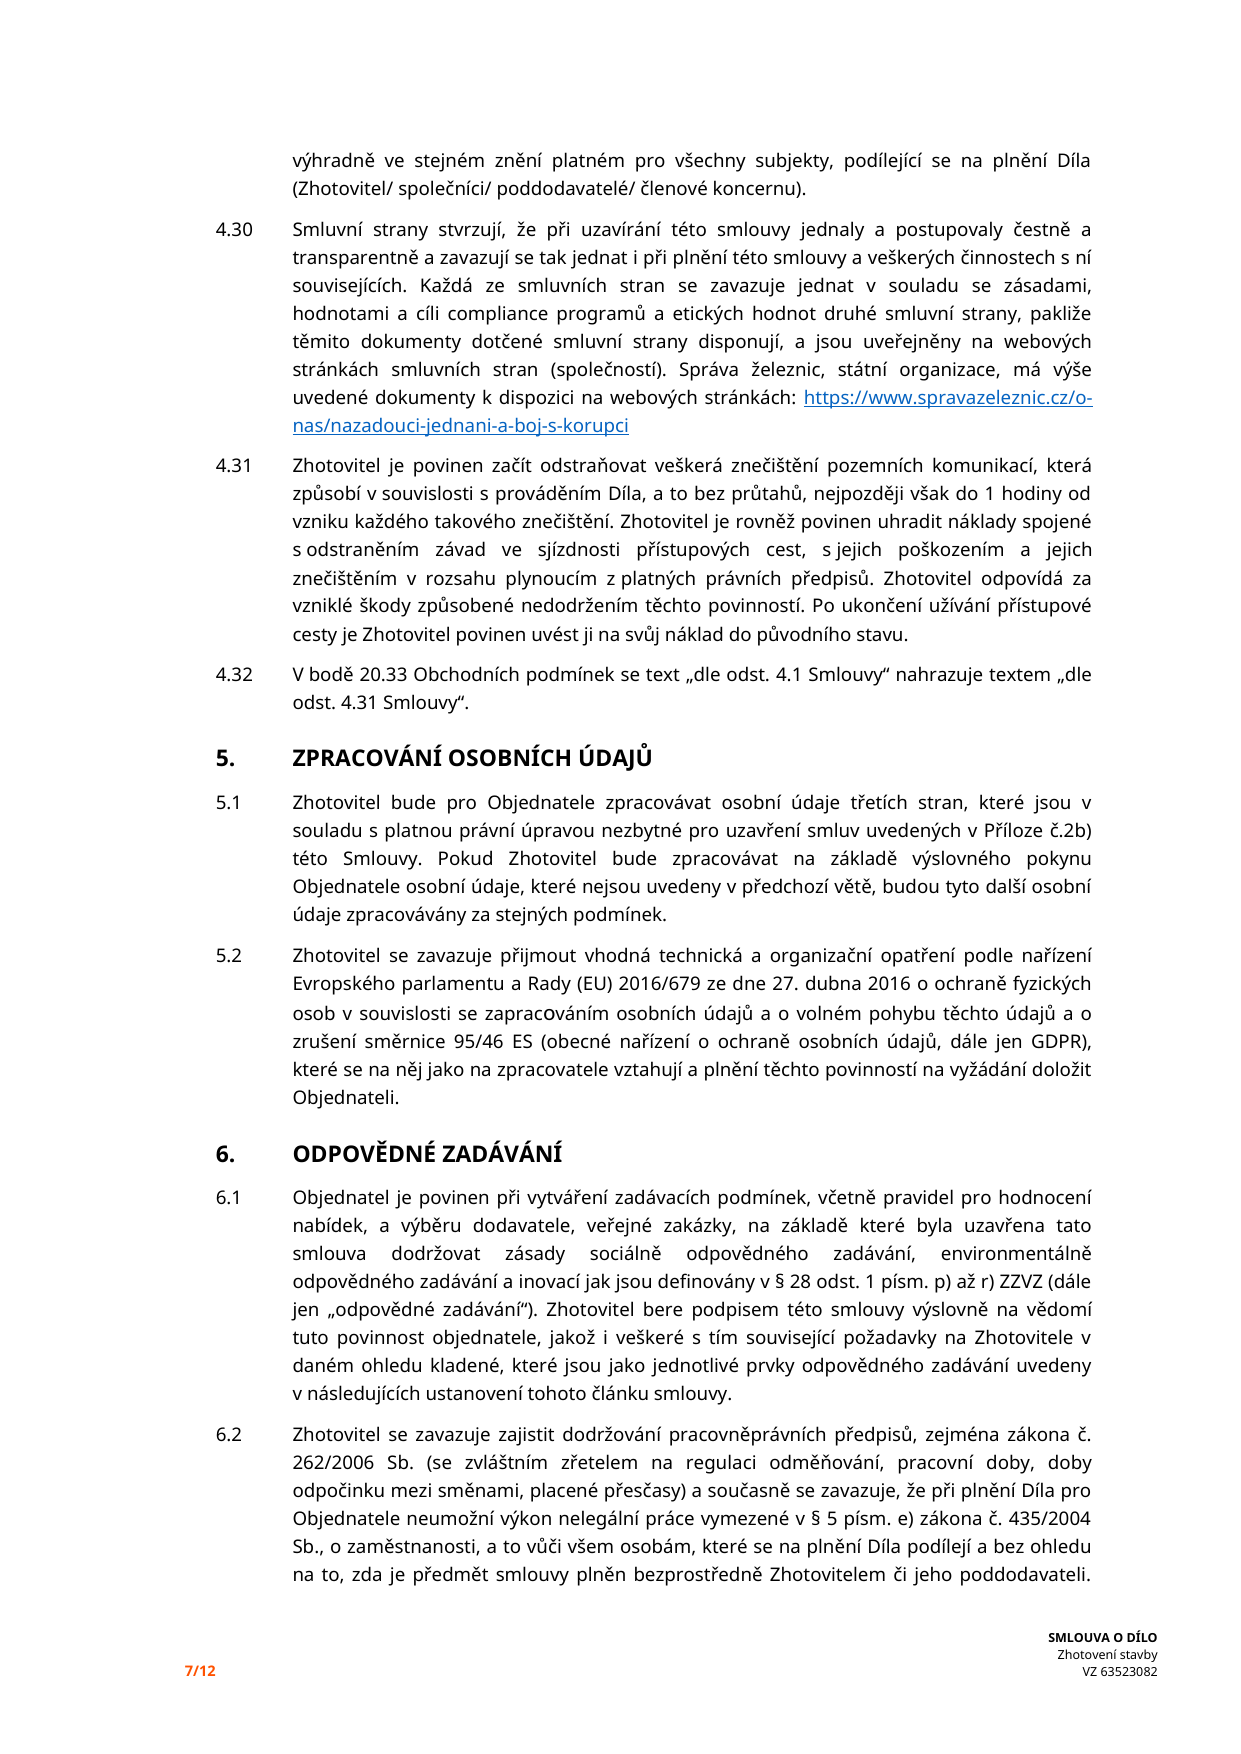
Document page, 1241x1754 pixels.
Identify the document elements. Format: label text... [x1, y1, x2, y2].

text ZPRACOVÁNÍ OSOBNÍCH ÚDAJŮ [216, 742, 1093, 774]
text Smluvní strany stvrzují, že při uzavírání této smlouvy jednaly a postupovaly čestně a transparentně a zavazují se tak jednat i při plnění této smlouvy a veškerých činnostech s ní souvisejících. Každá ze smluvních stran se zavazuje jednat v souladu se zásadami, hodnotami a cíli compliance programů a etických hodnot druhé smluvní strany, pakliže těmito dokumenty dotčené smluvní strany disponují, a jsou uveřejněny na webových stránkách smluvních stran (společností). Správa železnic, státní organizace, má výše uvedené dokumenty k dispozici na webových stránkách: https://www.spravazeleznic.cz/o-nas/nazadouci-jednani-a-boj-s-korupci [216, 216, 1093, 438]
text Objednatel je povinen při vytváření zadávacích podmínek, včetně pravidel pro hodnocení nabídek, a výběru dodavatele, veřejné zakázky, na základě které byla uzavřena tato smlouva dodržovat zásady sociálně odpovědného zadávání, environmentálně odpovědného zadávání a inovací jak jsou definovány v § 28 odst. 1 písm. p) až r) ZZVZ (dále jen „odpovědné zadávání“). Zhotovitel bere podpisem této smlouvy výslovně na vědomí tuto povinnost objednatele, jakož i veškeré s tím související požadavky na Zhotovitele v daném ohledu kladené, které jsou jako jednotlivé prvky odpovědného zadávání uvedeny v následujících ustanovení tohoto článku smlouvy. [216, 1184, 1093, 1406]
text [216, 1421, 1093, 1587]
text Zhotovitel se zavazuje přijmout vhodná technická a organizační opatření podle nařízení Evropského parlamentu a Rady (EU) 2016/679 ze dne 27. dubna 2016 o ochraně fyzických osob v souvislosti se zapracováním osobních údajů a o volném pohybu těchto údajů a o zrušení směrnice 95/46 ES (obecné nařízení o ochraně osobních údajů, dále jen GDPR), které se na něj jako na zpracovatele vztahují a plnění těchto povinností na vyžádání doložit Objednateli. [216, 942, 1093, 1110]
text V bodě 20.33 Obchodních podmínek se text „dle odst. 4.1 Smlouvy“ nahrazuje textem „dle odst. 4.31 Smlouvy“. [216, 661, 1093, 715]
text Zhotovitel je povinen začít odstraňovat veškerá znečištění pozemních komunikací, která způsobí v souvislosti s prováděním Díla, a to bez průtahů, nejpozději však do 1 hodiny od vzniku každého takového znečištění. Zhotovitel je rovněž povinen uhradit náklady spojené s odstraněním závad ve sjízdnosti přístupových cest, s jejich poškozením a jejich znečištěním v rozsahu plynoucím z platných právních předpisů. Zhotovitel odpovídá za vzniklé škody způsobené nedodržením těchto povinností. Po ukončení užívání přístupové cesty je Zhotovitel povinen uvést ji na svůj náklad do původního stavu. [216, 453, 1093, 646]
text Zhotovitel bude pro Objednatele zpracovávat osobní údaje třetích stran, které jsou v souladu s platnou právní úpravou nezbytné pro uzavření smluv uvedených v Příloze č.2b) této Smlouvy. Pokud Zhotovitel bude zpracovávat na základě výslovného pokynu Objednatele osobní údaje, které nejsou uvedeny v předchozí větě, budou tyto další osobní údaje zpracovávány za stejných podmínek. [216, 789, 1093, 927]
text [292, 147, 1093, 201]
text ODPOVĚDNÉ ZADÁVÁNÍ [216, 1138, 1093, 1169]
